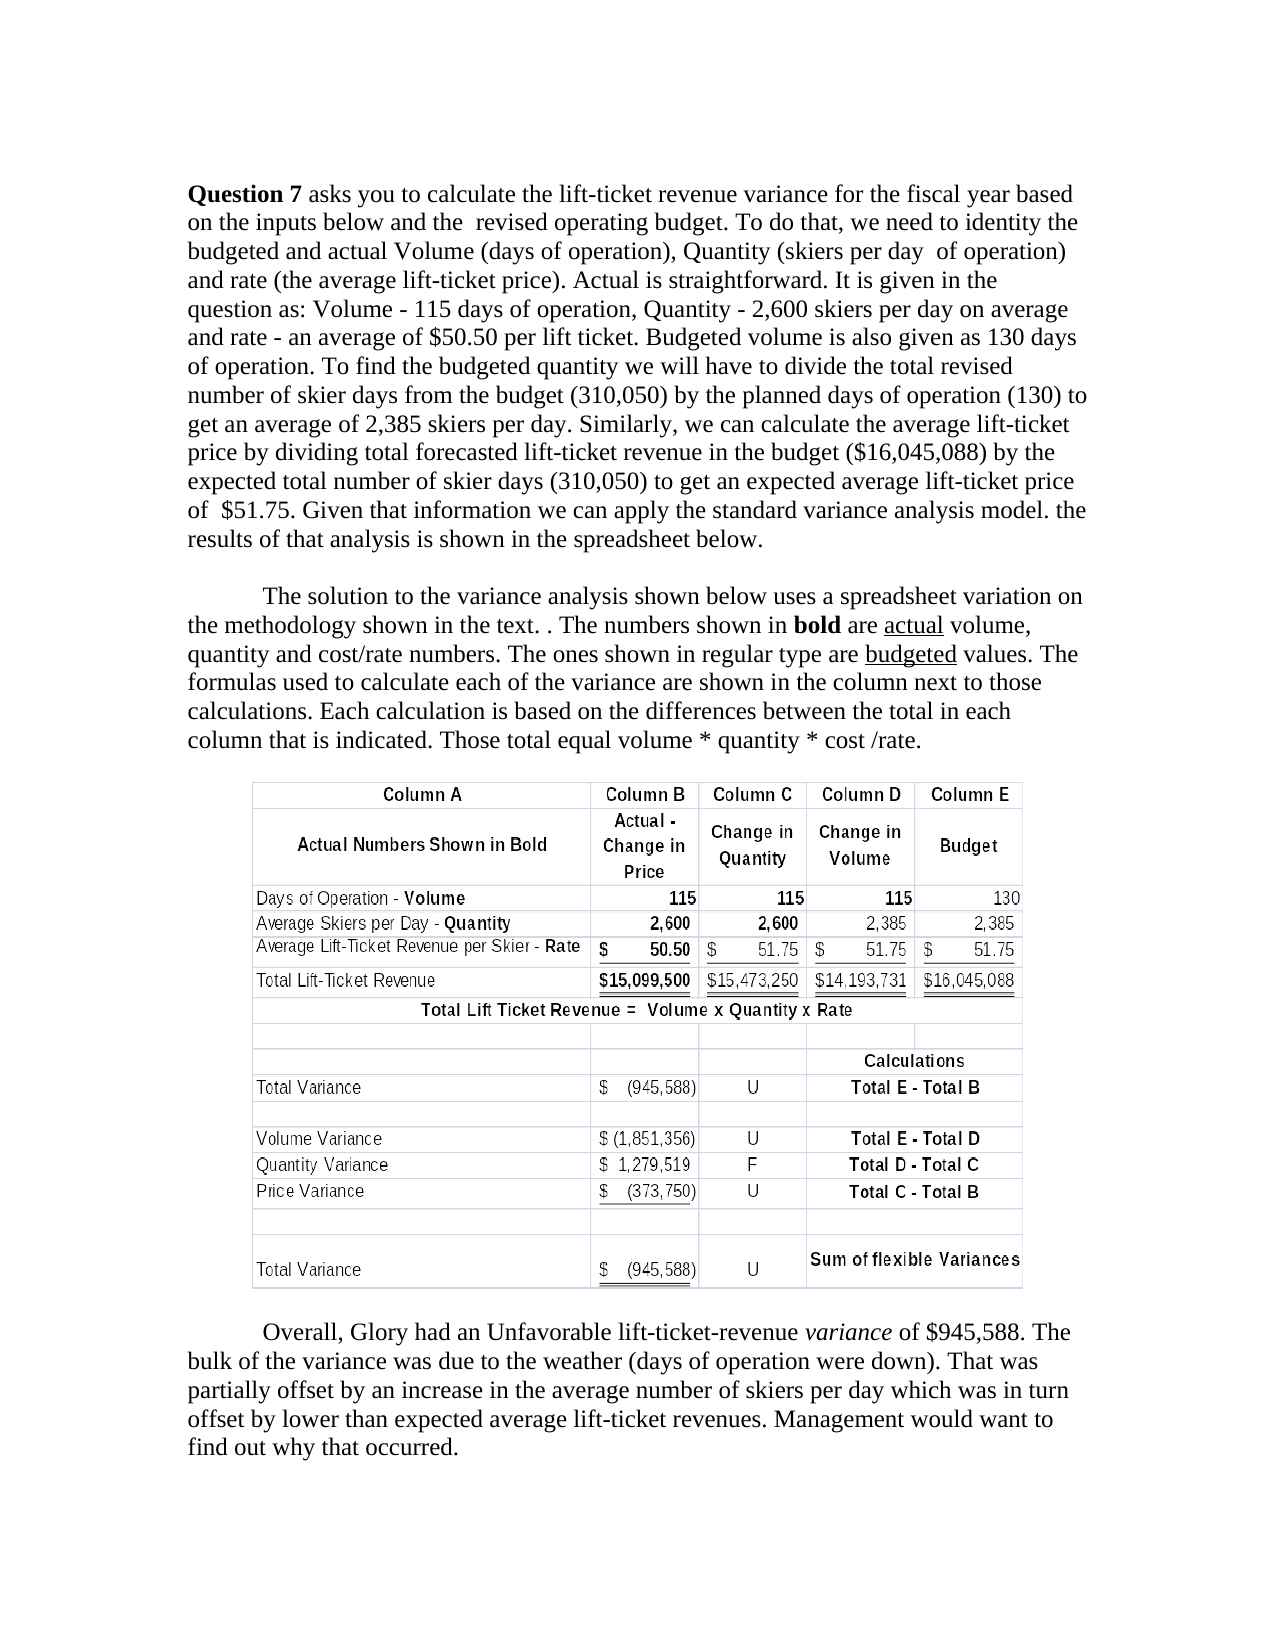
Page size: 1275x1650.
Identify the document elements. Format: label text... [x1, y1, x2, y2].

text Overall, Glory had an Unfavorable lift-ticket-revenue variance of $945,588. The bulk of the variance was due to the weather (days of operation were down). That was partially offset by an increase in the average number of skiers per day which was in turn offset by lower than expected average lift-ticket revenues. Management would want to find out why that occurred. [187, 1317, 1087, 1461]
text Question 7 asks you to calculate the lift-ticket revenue variance for the fiscal year based on the inputs below and the revised operating budget. To do that, we need to identity the budgeted and actual Volume (days of operation), Quantity (skiers per day of operation) and rate (the average lift-ticket price). Actual is straightforward. It is given in the question as: Volume - 115 days of operation, Quantity - 2,600 skiers per day on average and rate - an average of $50.50 per lift ticket. Budgeted volume is also given as 130 days of operation. To find the budgeted quantity we will have to divide the total revised number of skier days from the budget (310,050) by the planned days of operation (130) to get an average of 2,385 skiers per day. Similarly, we can calculate the average lift-ticket price by dividing total forecasted lift-ticket revenue in the budget ($16,045,088) by the expected total number of skier days (310,050) to get an expected average lift-ticket price of $51.75. Given that information we can apply the standard variance analysis model. the results of that analysis is shown in the spreadsheet below. [187, 179, 1087, 552]
text The solution to the variance analysis shown below uses a spreadsheet variation on the methodology shown in the text. . The numbers shown in bold are actual volume, quantity and cost/rate numbers. The ones shown in regular type are budgeted values. The formulas used to calculate each of the variance are shown in the column next to those calculations. Each calculation is based on the differences between the total in each column that is indicated. Those total equal volume * quantity * cost /rate. [187, 581, 1087, 754]
